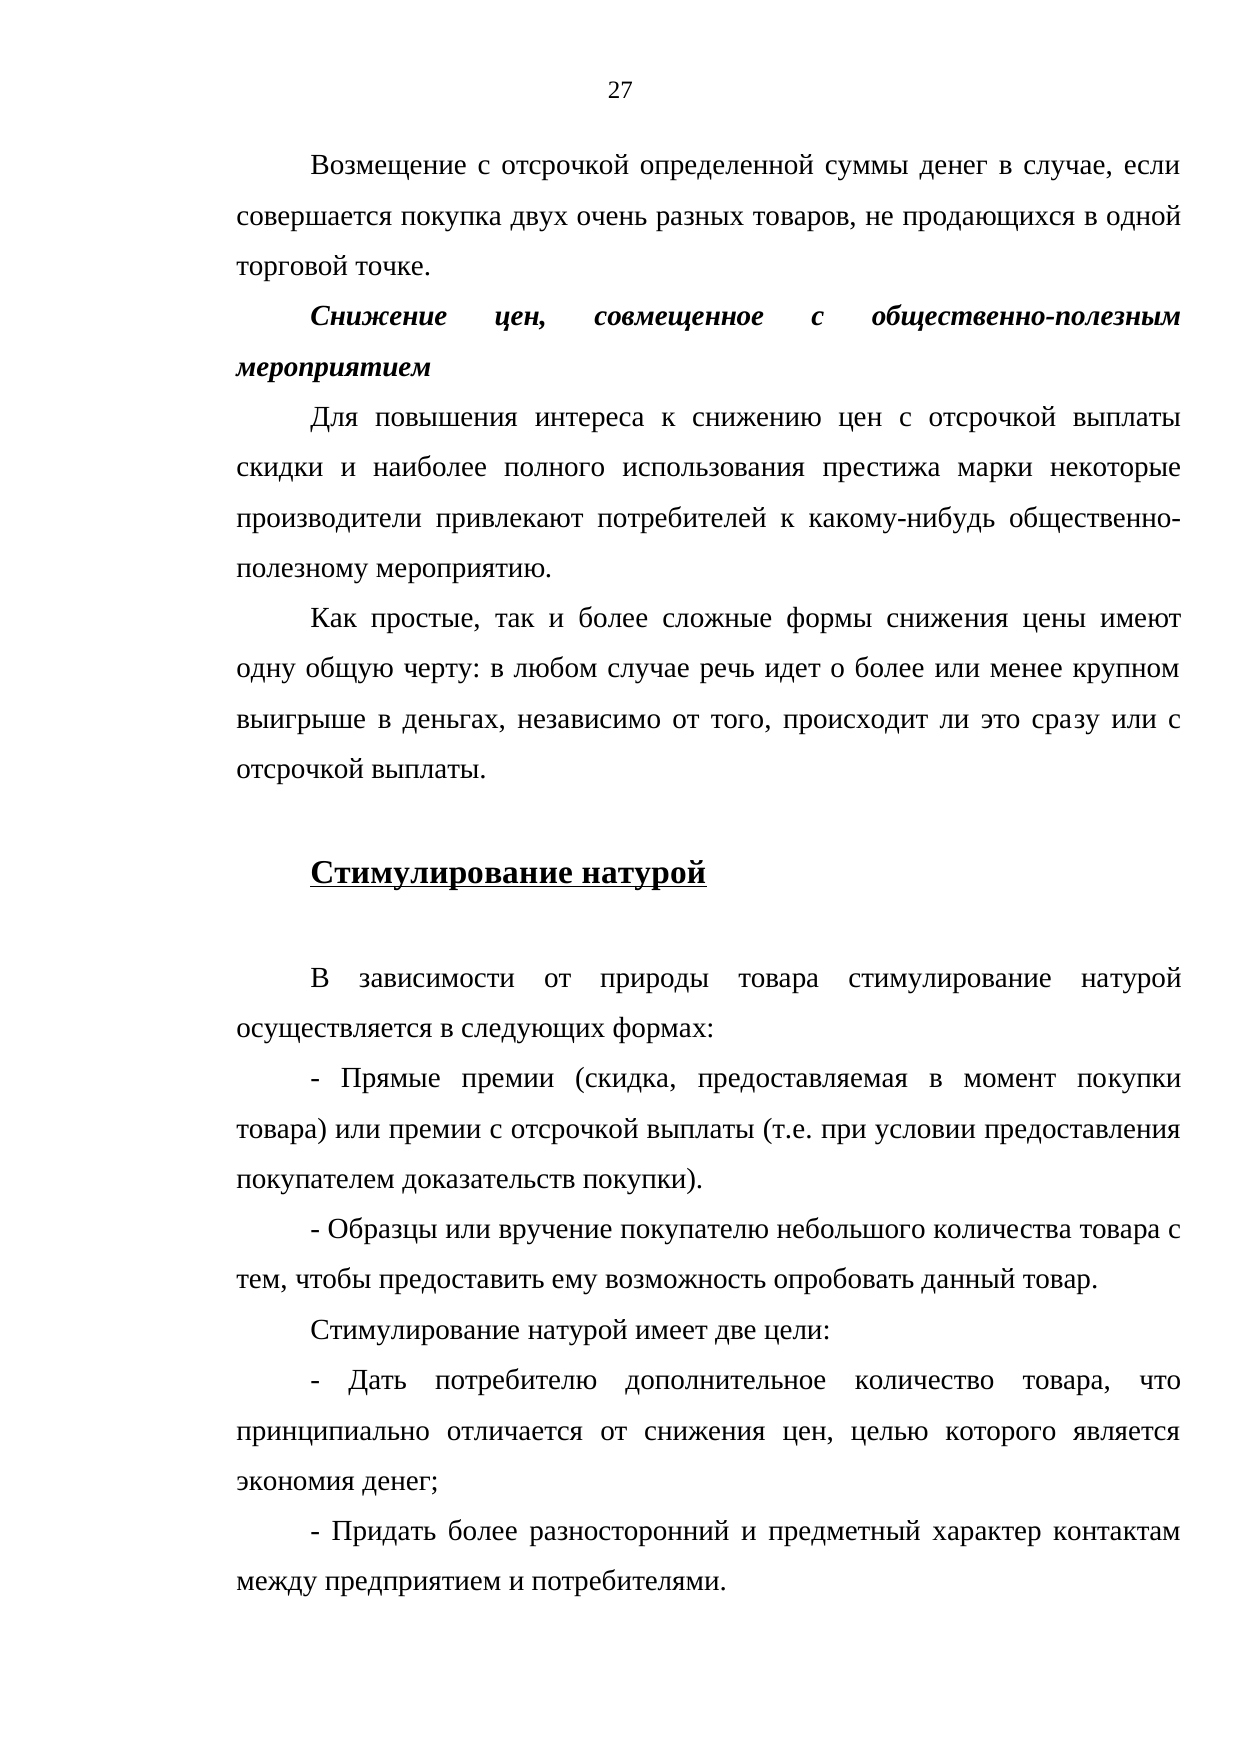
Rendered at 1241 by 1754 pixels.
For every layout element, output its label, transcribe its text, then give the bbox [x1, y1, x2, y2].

text Как простые, так и более сложные формы снижения цены имеют одну общую черту: в любом случае речь идет о более или менее крупном выигрыше в деньгах, независимо от того, происходит ли это сразу или с отсрочкой выплаты. [236, 601, 1181, 785]
text Стимулирование натурой [236, 852, 1181, 891]
text - Образцы или вручение покупателю небольшого количества товара с тем, чтобы предоставить ему возможность опробовать данный товар. [236, 1212, 1181, 1295]
text Снижение цен, совмещенное с общественно-полезным мероприятием [236, 299, 1181, 382]
text В зависимости от природы товара стимулирование натурой осуществляется в следующих формах: [236, 960, 1181, 1044]
text Возмещение с отсрочкой определенной суммы денег в случае, если совершается покупка двух очень разных товаров, не продающихся в одной торговой точке. [236, 148, 1181, 282]
text - Дать потребителю дополнительное количество товара, что принципиально отличается от снижения цен, целью которого является экономия денег; [236, 1362, 1181, 1497]
text Для повышения интереса к снижению цен с отсрочкой выплаты скидки и наиболее полного использования престижа марки некоторые производители привлекают потребителей к какому-нибудь общественно-полезному мероприятию. [236, 399, 1181, 584]
text Стимулирование натурой имеет две цели: [236, 1312, 1181, 1346]
text - Прямые премии (скидка, предоставляемая в момент покупки товара) или премии с отсрочкой выплаты (т.е. при условии предоставления покупателем доказательств покупки). [236, 1061, 1181, 1195]
text - Придать более разносторонний и предметный характер контактам между предприятием и потребителями. [236, 1513, 1181, 1597]
